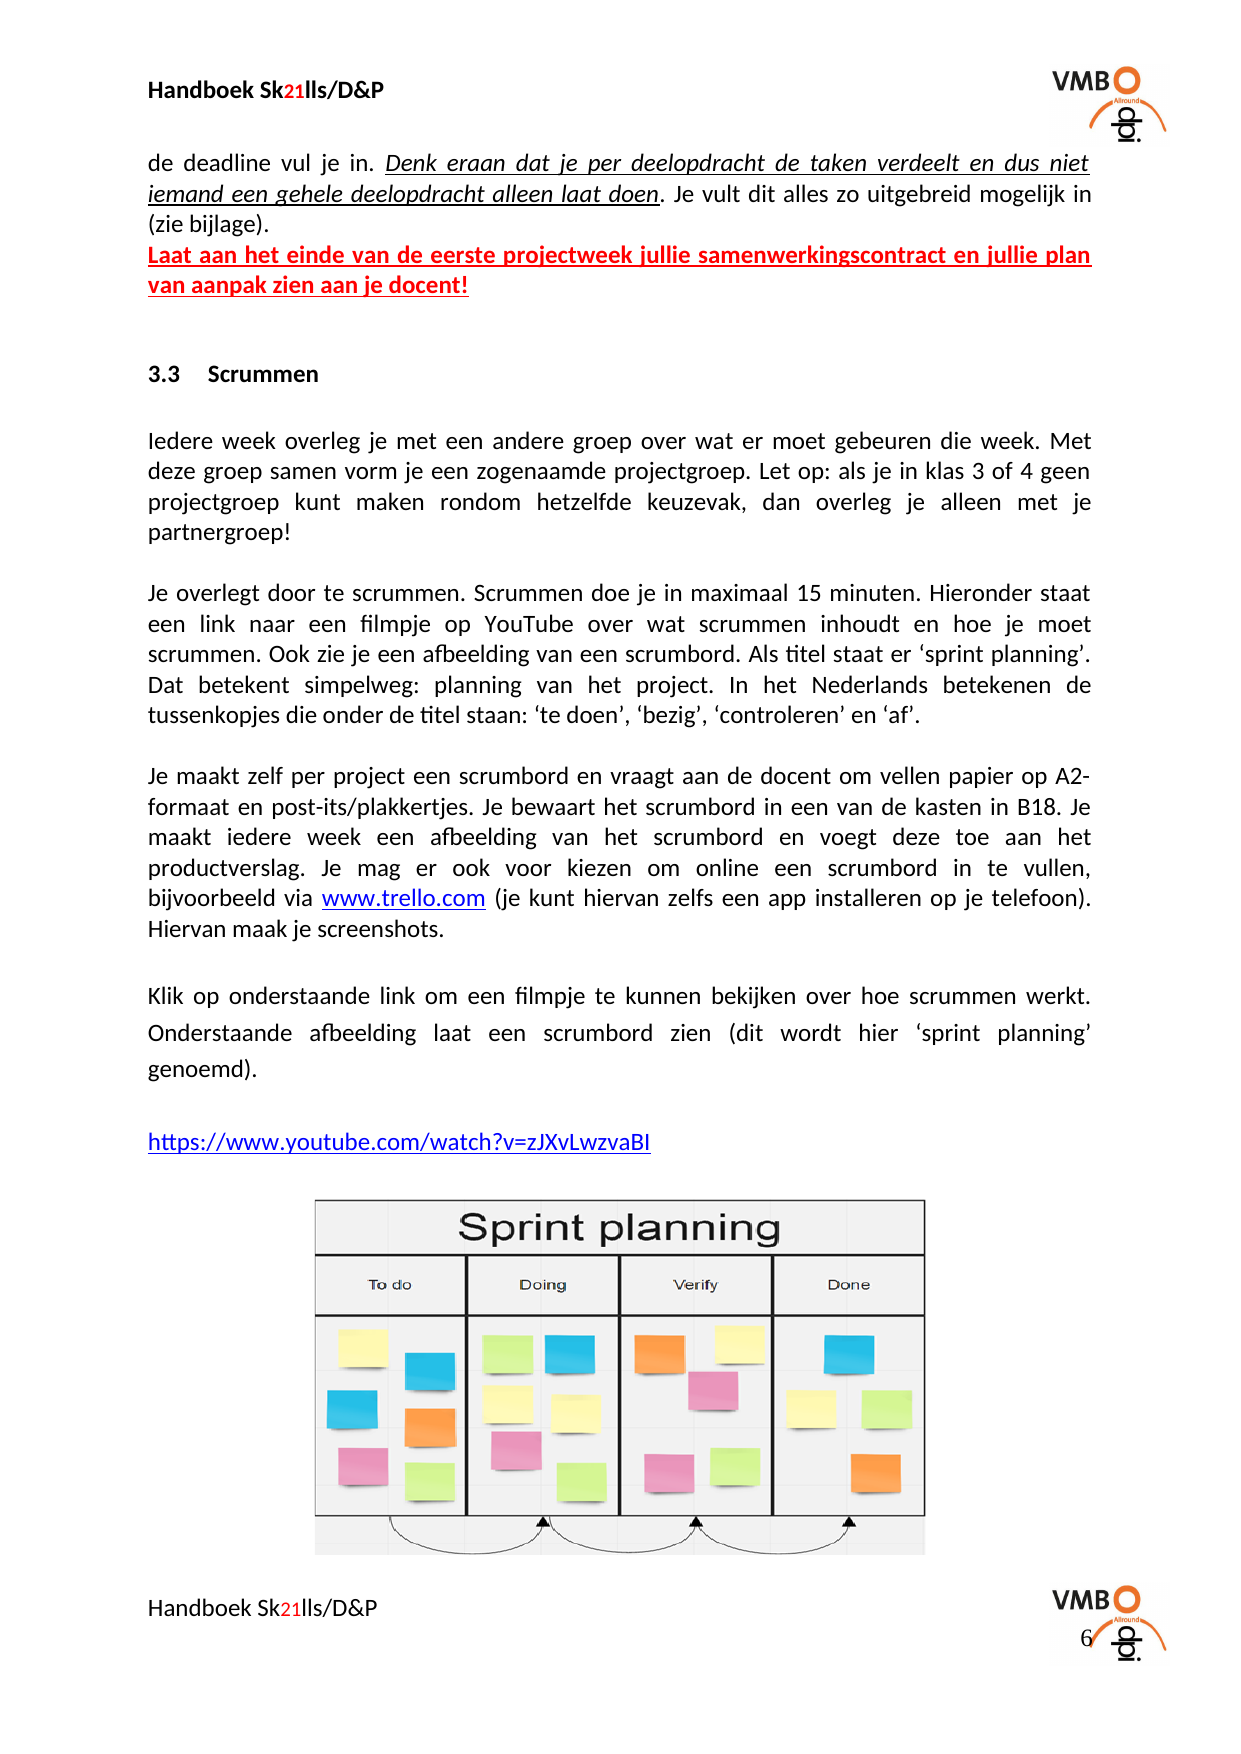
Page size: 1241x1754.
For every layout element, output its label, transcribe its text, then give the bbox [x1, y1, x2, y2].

text https://www.youtube.com/watch?v=zJXvLwzvaBI [148, 1126, 1093, 1157]
text Iedere week overleg je met een andere groep over wat er moet gebeuren die week. Met deze groep samen vorm je een zogenaamde projectgroep. Let op: als je in klas 3 of 4 geen projectgroep kunt maken rondom hetzelfde keuzevak, dan overleg je alleen met je partnergroep! [148, 425, 1093, 547]
text Je overlegt door te scrummen. Scrummen doe je in maximaal 15 minuten. Hieronder staat een link naar een filmpje op YouTube over wat scrummen inhoudt en hoe je moet scrummen. Ook zie je een afbeelding van een scrumbord. Als titel staat er ‘sprint planning’. Dat betekent simpelweg: planning van het project. In het Nederlands betekenen de tussenkopjes die onder de titel staan: ‘te doen’, ‘bezig’, ‘controleren’ en ‘af’. [148, 577, 1093, 730]
picture [1049, 1582, 1170, 1666]
text Je maakt zelf per project een scrumbord en vraagt aan de docent om vellen papier op A2-formaat en post-its/plakkertjes. Je bewaart het scrumbord in een van de kasten in B18. Je maakt iedere week een afbeelding van het scrumbord en voegt deze toe aan het productverslag. Je mag er ook voor kiezen om online een scrumbord in te vullen, bijvoorbeeld via www.trello.com (je kunt hiervan zelfs een app installeren op je telefoon). Hiervan maak je screenshots. [148, 761, 1093, 944]
picture [314, 1199, 926, 1555]
subtitle Scrummen [148, 358, 1093, 388]
text Klik op onderstaande link om een filmpje te kunnen bekijken over hoe scrummen werkt. Onderstaande afbeelding laat een scrumbord zien (dit wordt hier ‘sprint planning’ genoemd). [148, 980, 1093, 1084]
picture [1049, 64, 1170, 147]
text Laat aan het einde van de eerste projectweek jullie samenwerkingscontract en jullie plan van aanpak zien aan je docent! [148, 239, 1093, 300]
